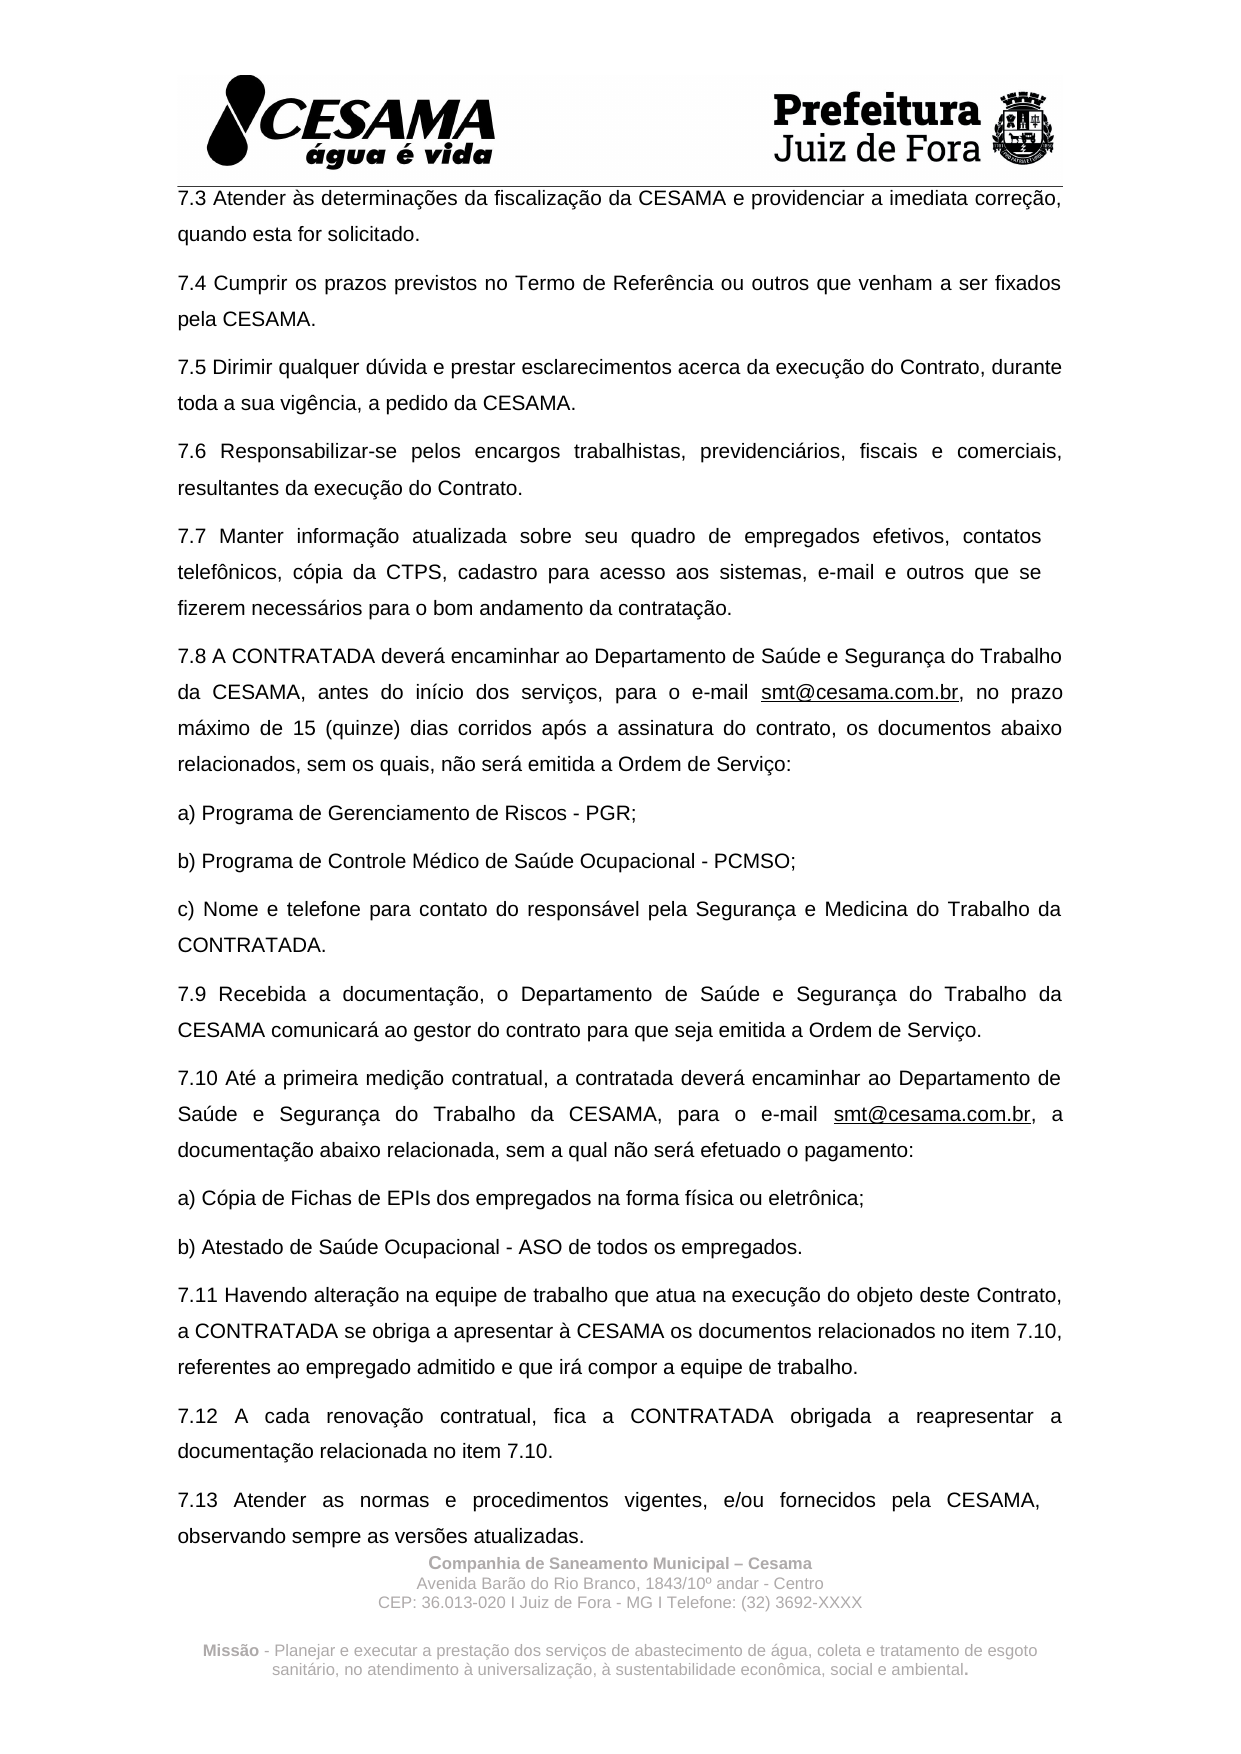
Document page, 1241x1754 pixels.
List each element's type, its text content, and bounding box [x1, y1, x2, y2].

text 7.3 Atender às determinações da fiscalização da CESAMA e providenciar a imediata correção, quando esta for solicitado. [177, 187, 1063, 246]
text 7.13 Atender as normas e procedimentos vigentes, e/ou fornecidos pela CESAMA, observando sempre as versões atualizadas. [177, 1488, 1042, 1548]
text 7.8 A CONTRATADA deverá encaminhar ao Departamento de Saúde e Segurança do Trabalho da CESAMA, antes do início dos serviços, para o e-mail smt@cesama.com.br, no prazo máximo de 15 (quinze) dias corridos após a assinatura do contrato, os documentos abaixo relacionados, sem os quais, não será emitida a Ordem de Serviço: [177, 644, 1063, 776]
text c) Nome e telefone para contato do responsável pela Segurança e Medicina do Trabalho da CONTRATADA. [177, 897, 1063, 957]
text a) Cópia de Fichas de EPIs dos empregados na forma física ou eletrônica; [177, 1186, 1063, 1210]
text b) Atestado de Saúde Ocupacional - ASO de todos os empregados. [177, 1235, 1063, 1259]
text 7.6 Responsabilizar-se pelos encargos trabalhistas, previdenciários, fiscais e comerciais, resultantes da execução do Contrato. [177, 439, 1063, 499]
text 7.10 Até a primeira medição contratual, a contratada deverá encaminhar ao Departamento de Saúde e Segurança do Trabalho da CESAMA, para o e-mail smt@cesama.com.br, a documentação abaixo relacionada, sem a qual não será efetuado o pagamento: [177, 1066, 1063, 1162]
text 7.11 Havendo alteração na equipe de trabalho que atua na execução do objeto deste Contrato, a CONTRATADA se obriga a apresentar à CESAMA os documentos relacionados no item 7.10, referentes ao empregado admitido e que irá compor a equipe de trabalho. [177, 1283, 1063, 1379]
text a) Programa de Gerenciamento de Riscos - PGR; [177, 800, 1063, 824]
text 7.12 A cada renovação contratual, fica a CONTRATADA obrigada a reapresentar a documentação relacionada no item 7.10. [177, 1403, 1063, 1463]
text 7.9 Recebida a documentação, o Departamento de Saúde e Segurança do Trabalho da CESAMA comunicará ao gestor do contrato para que seja emitida a Ordem de Serviço. [177, 982, 1063, 1041]
text 7.7 Manter informação atualizada sobre seu quadro de empregados efetivos, contatos telefônicos, cópia da CTPS, cadastro para acesso aos sistemas, e-mail e outros que se fizerem necessários para o bom andamento da contratação. [177, 524, 1042, 619]
text 7.4 Cumprir os prazos previstos no Termo de Referência ou outros que venham a ser fixados pela CESAMA. [177, 271, 1063, 331]
text b) Programa de Controle Médico de Saúde Ocupacional - PCMSO; [177, 849, 1063, 873]
picture [177, 75, 1063, 187]
text 7.5 Dirimir qualquer dúvida e prestar esclarecimentos acerca da execução do Contrato, durante toda a sua vigência, a pedido da CESAMA. [177, 355, 1063, 415]
